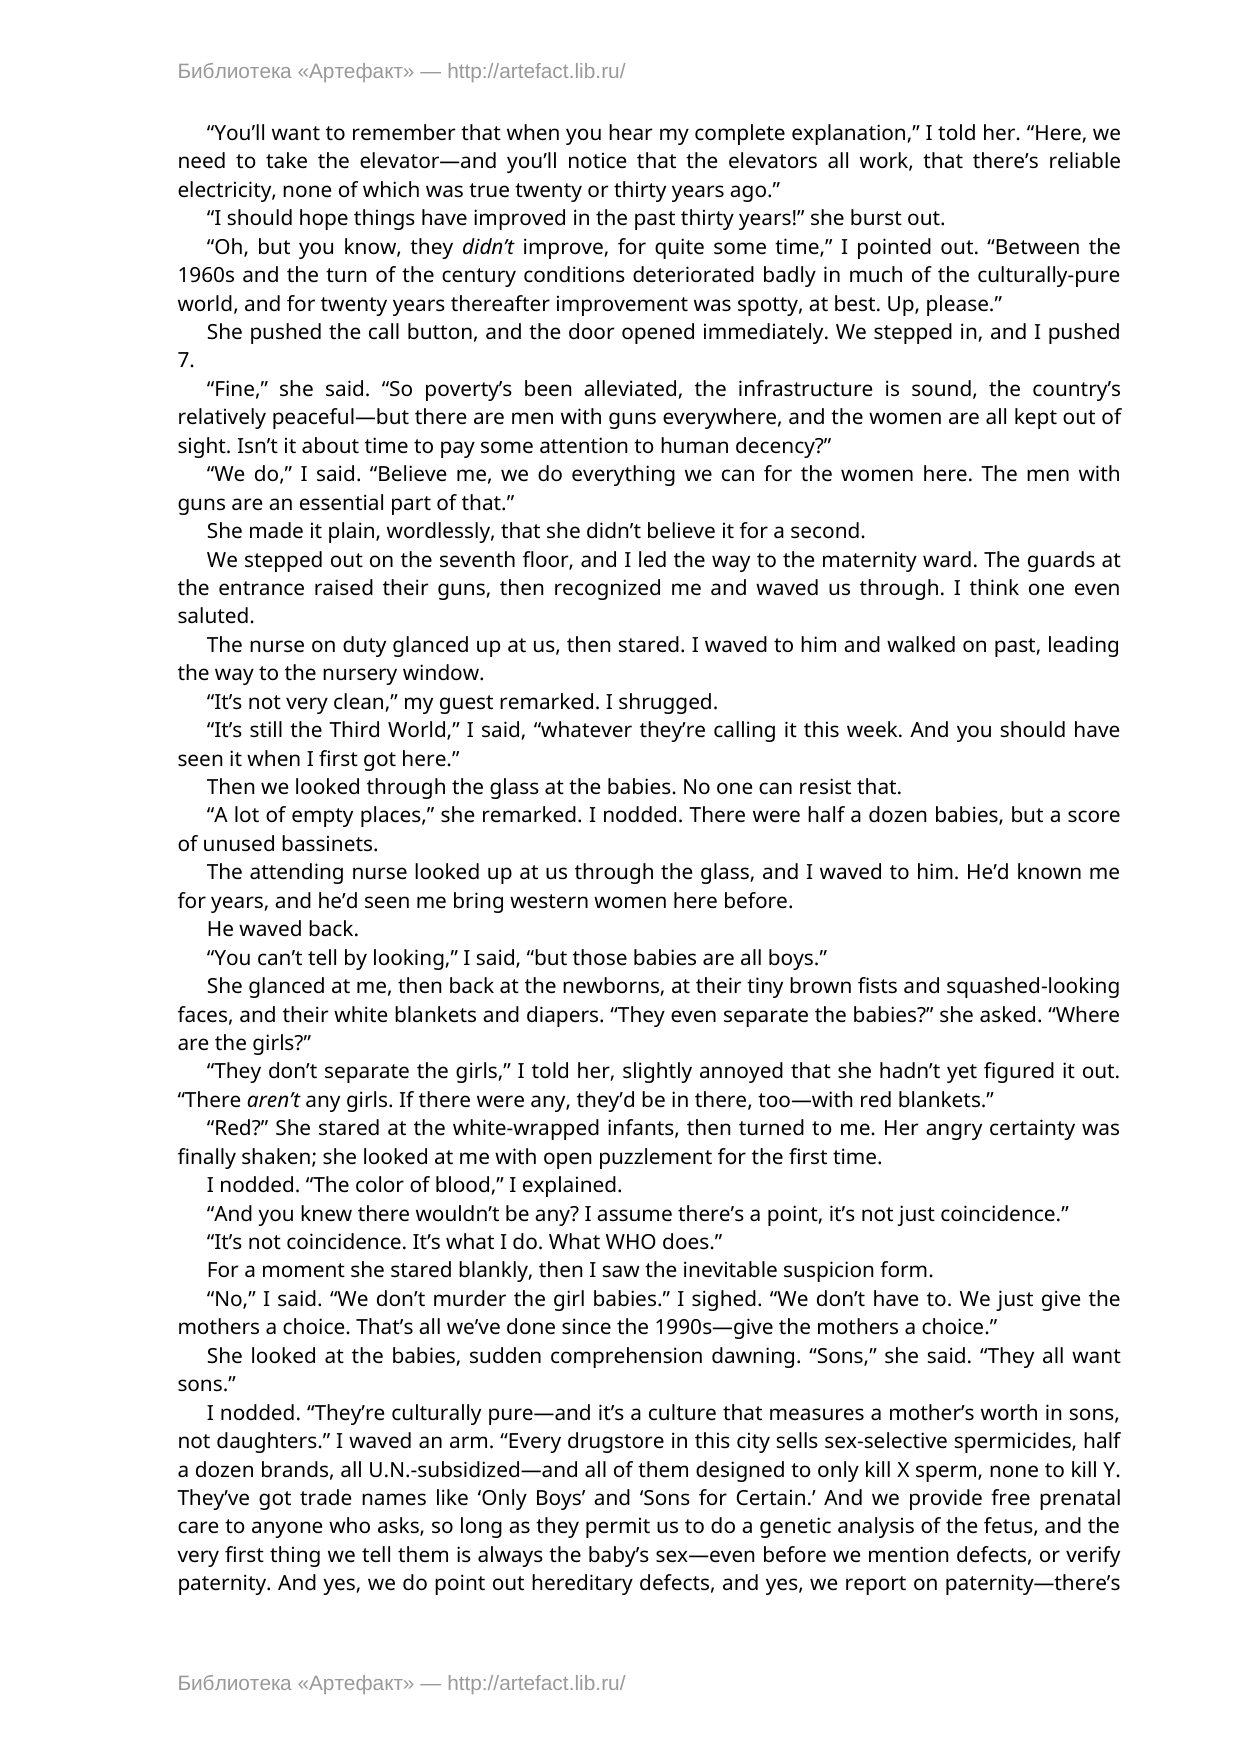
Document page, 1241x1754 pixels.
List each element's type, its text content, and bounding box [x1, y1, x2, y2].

text “It’s not very clean,” my guest remarked. I shrugged. [177, 687, 1122, 715]
text She pushed the call button, and the door opened immediately. We stepped in, and I pushed 7. [177, 317, 1122, 374]
text “I should hope things have improved in the past thirty years!” she burst out. [177, 203, 1122, 232]
text He waved back. [177, 914, 1122, 943]
text We stepped out on the seventh floor, and I led the way to the maternity ward. The guards at the entrance raised their guns, then recognized me and waved us through. I think one even saluted. [177, 545, 1122, 630]
text I nodded. “The color of blood,” I explained. [177, 1170, 1122, 1199]
text She made it plain, wordlessly, that she didn’t believe it for a second. [177, 516, 1122, 545]
text “They don’t separate the girls,” I told her, slightly annoyed that she hadn’t yet figured it out. “There aren’t any girls. If there were any, they’d be in there, too—with red blankets.” [177, 1057, 1122, 1113]
text “Red?” She stared at the white-wrapped infants, then turned to me. Her angry certainty was finally shaken; she looked at me with open puzzlement for the first time. [177, 1113, 1122, 1170]
text “You’ll want to remember that when you hear my complete explanation,” I told her. “Here, we need to take the elevator—and you’ll notice that the elevators all work, that there’s reliable electricity, none of which was true twenty or thirty years ago.” [177, 118, 1122, 203]
text “It’s not coincidence. It’s what I do. What WHO does.” [177, 1227, 1122, 1256]
text “Oh, but you know, they didn’t improve, for quite some time,” I pointed out. “Between the 1960s and the turn of the century conditions deteriorated badly in much of the culturally-pure world, and for twenty years thereafter improvement was spotty, at best. Up, please.” [177, 232, 1122, 317]
text “No,” I said. “We don’t murder the girl babies.” I sighed. “We don’t have to. We just give the mothers a choice. That’s all we’ve done since the 1990s—give the mothers a choice.” [177, 1284, 1122, 1341]
text Then we looked through the glass at the babies. No one can resist that. [177, 772, 1122, 801]
text The attending nurse looked up at us through the glass, and I waved to him. He’d known me for years, and he’d seen me bring western women here before. [177, 857, 1122, 914]
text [177, 1398, 1122, 1597]
text For a moment she stared blankly, then I saw the inevitable suspicion form. [177, 1256, 1122, 1284]
text “Fine,” she said. “So poverty’s been alleviated, the infrastructure is sound, the country’s relatively peaceful—but there are men with guns everywhere, and the women are all kept out of sight. Isn’t it about time to pay some attention to human decency?” [177, 374, 1122, 459]
text She glanced at me, then back at the newborns, at their tiny brown fists and squashed-looking faces, and their white blankets and diapers. “They even separate the babies?” she asked. “Where are the girls?” [177, 971, 1122, 1057]
text “And you knew there wouldn’t be any? I assume there’s a point, it’s not just coincidence.” [177, 1199, 1122, 1227]
text The nurse on duty glanced up at us, then stared. I waved to him and walked on past, leading the way to the nursery window. [177, 630, 1122, 687]
text “We do,” I said. “Believe me, we do everything we can for the women here. The men with guns are an essential part of that.” [177, 459, 1122, 516]
text “A lot of empty places,” she remarked. I nodded. There were half a dozen babies, but a score of unused bassinets. [177, 801, 1122, 857]
text “You can’t tell by looking,” I said, “but those babies are all boys.” [177, 943, 1122, 971]
text “It’s still the Third World,” I said, “whatever they’re calling it this week. And you should have seen it when I first got here.” [177, 715, 1122, 772]
text She looked at the babies, sudden comprehension dawning. “Sons,” she said. “They all want sons.” [177, 1341, 1122, 1398]
